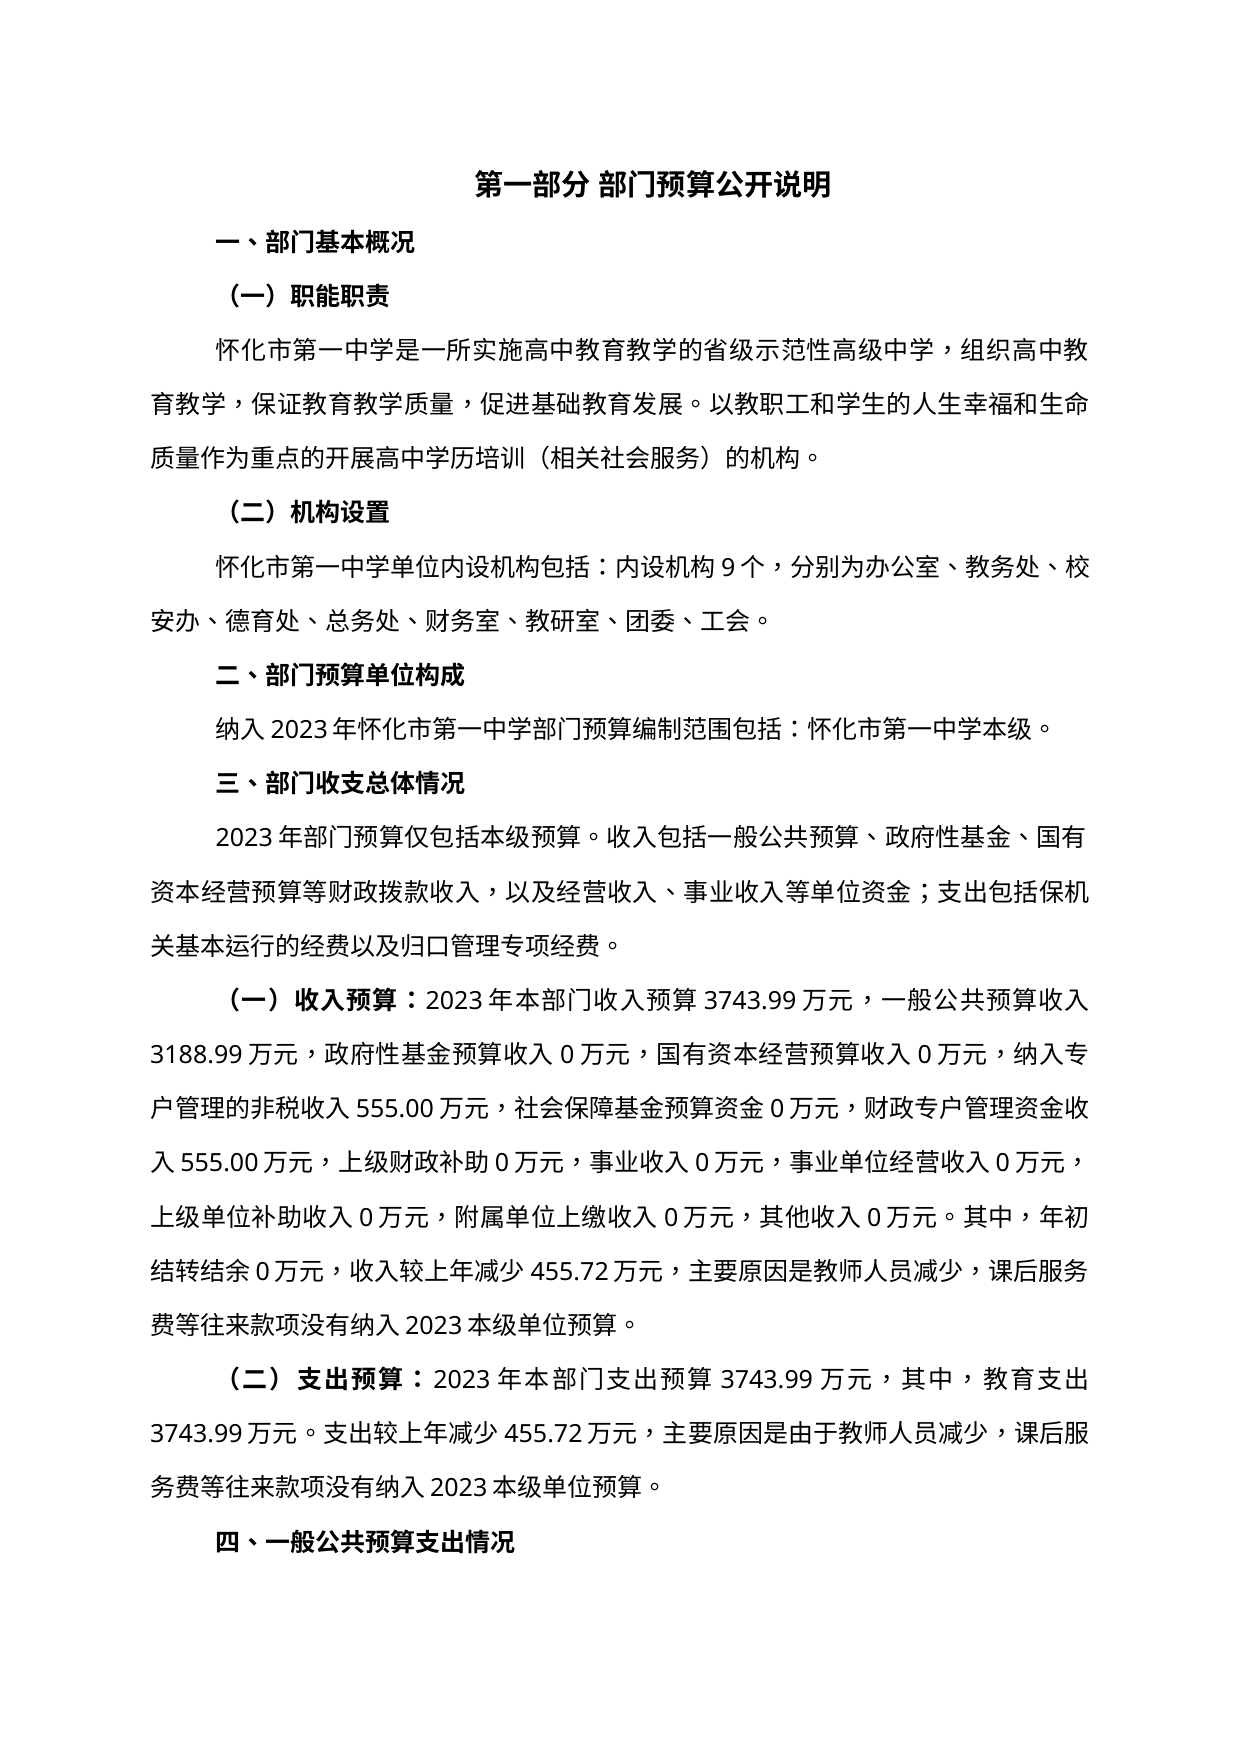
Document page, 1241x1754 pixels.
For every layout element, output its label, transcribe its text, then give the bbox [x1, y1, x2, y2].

text 四、一般公共预算支出情况 [150, 1504, 1090, 1558]
text （一）收入预算：2023年本部门收入预算3743.99万元，一般公共预算收入3188.99万元，政府性基金预算收入0万元，国有资本经营预算收入0万元，纳入专户管理的非税收入555.00万元，社会保障基金预算资金0万元，财政专户管理资金收入555.00万元，上级财政补助0万元，事业收入0万元，事业单位经营收入0万元，上级单位补助收入0万元，附属单位上缴收入0万元，其他收入0万元。其中，年初结转结余0万元，收入较上年减少455.72万元，主要原因是教师人员减少，课后服务费等往来款项没有纳入2023本级单位预算。 [150, 962, 1090, 1342]
text 怀化市第一中学单位内设机构包括：内设机构9个，分别为办公室、教务处、校安办、德育处、总务处、财务室、教研室、团委、工会。 [150, 529, 1090, 637]
text 二、部门预算单位构成 [150, 637, 1090, 692]
text 纳入2023年怀化市第一中学部门预算编制范围包括：怀化市第一中学本级。 [150, 692, 1090, 746]
text 一、部门基本概况 [150, 204, 1090, 258]
text （一）职能职责 [150, 258, 1090, 312]
text 2023年部门预算仅包括本级预算。收入包括一般公共预算、政府性基金、国有资本经营预算等财政拨款收入，以及经营收入、事业收入等单位资金；支出包括保机关基本运行的经费以及归口管理专项经费。 [150, 800, 1090, 962]
text 第一部分 部门预算公开说明 [150, 150, 1090, 204]
text 怀化市第一中学是一所实施高中教育教学的省级示范性高级中学，组织高中教育教学，保证教育教学质量，促进基础教育发展。以教职工和学生的人生幸福和生命质量作为重点的开展高中学历培训（相关社会服务）的机构。 [150, 312, 1090, 475]
text （二）支出预算：2023年本部门支出预算3743.99万元，其中，教育支出3743.99万元。支出较上年减少455.72万元，主要原因是由于教师人员减少，课后服务费等往来款项没有纳入2023本级单位预算。 [150, 1342, 1090, 1504]
text 三、部门收支总体情况 [150, 746, 1090, 800]
text （二）机构设置 [150, 475, 1090, 529]
